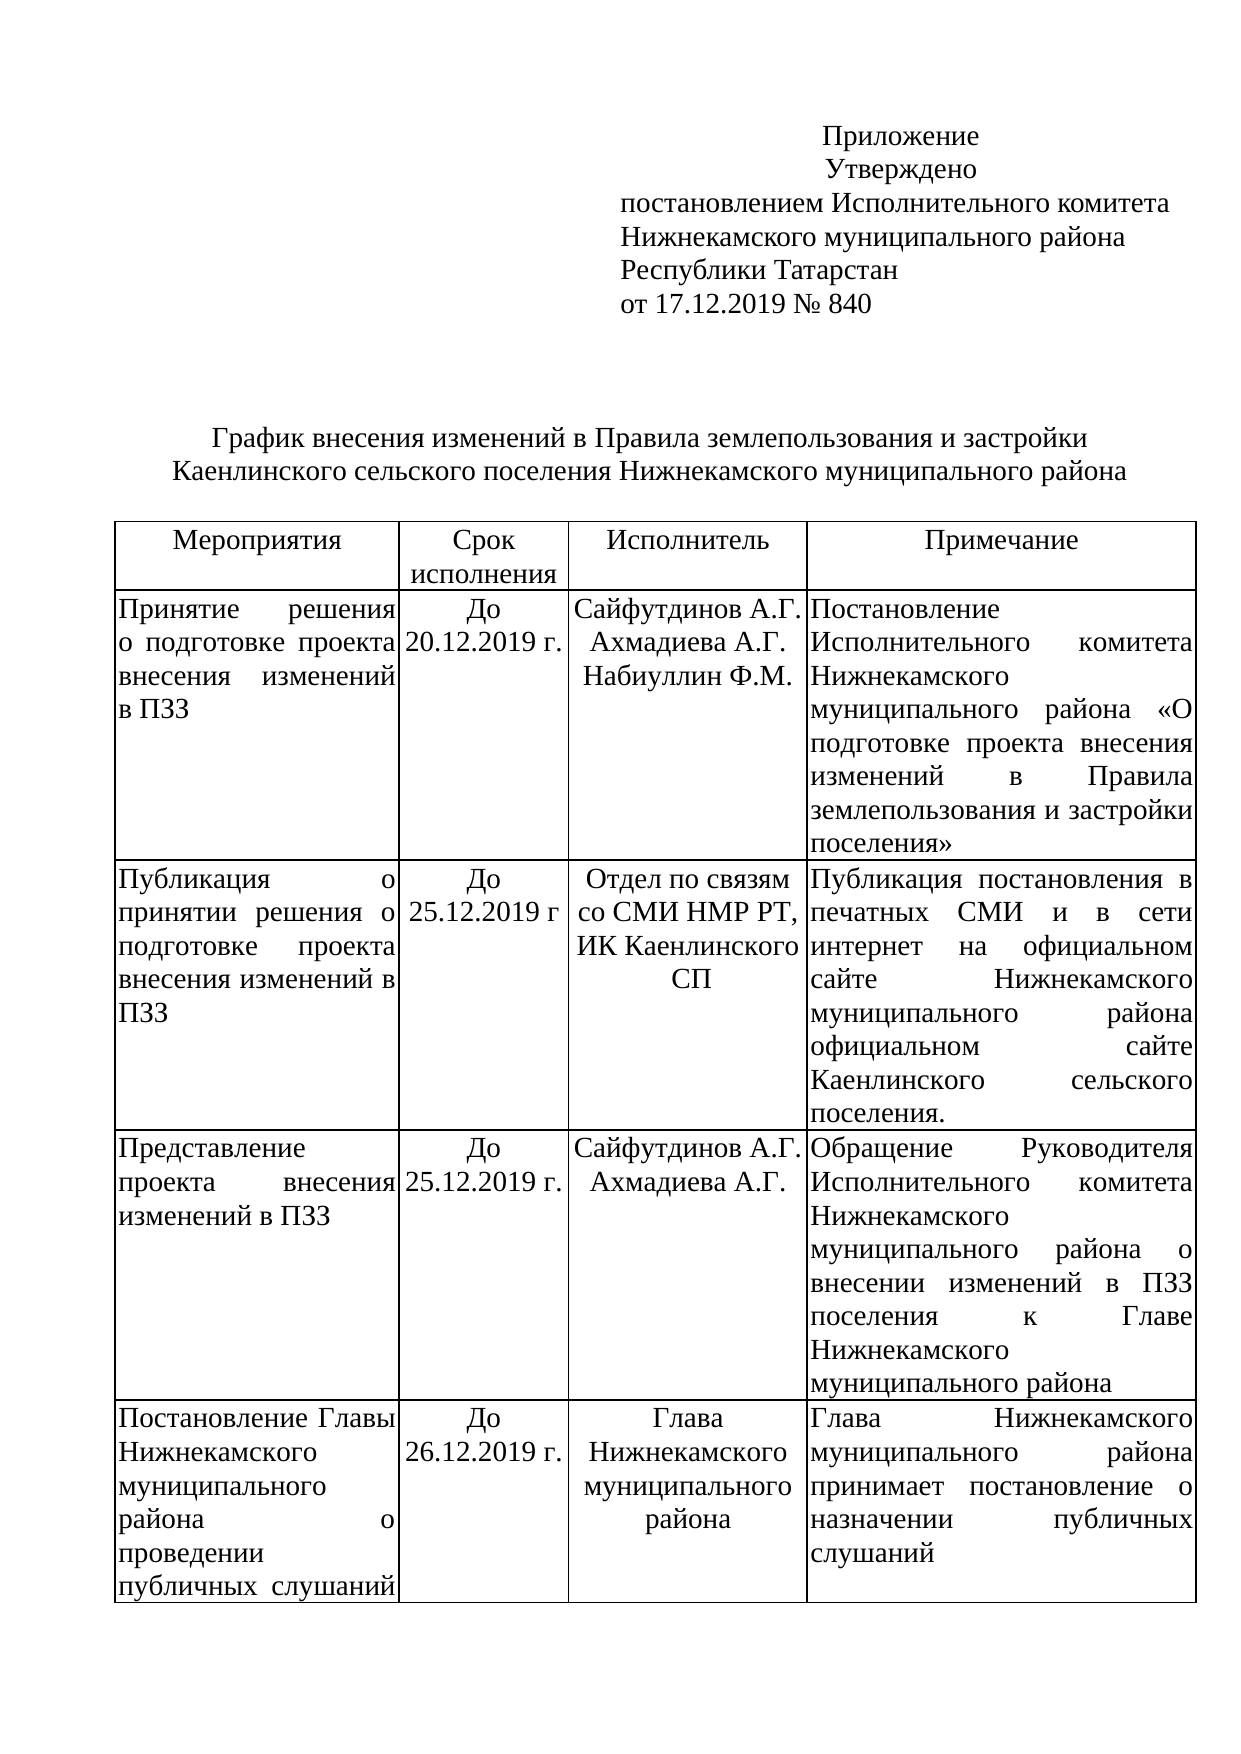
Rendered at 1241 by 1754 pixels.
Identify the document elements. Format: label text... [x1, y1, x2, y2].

table_header Примечание [808, 522, 1195, 589]
table_cell Представление проекта внесения изменений в ПЗЗ [116, 1131, 398, 1399]
text Республики Татарстан [620, 252, 1181, 286]
table_cell Сайфутдинов А.Г. Ахмадиева А.Г. [569, 1131, 806, 1399]
table_cell Публикация о принятии решения о подготовке проекта внесения изменений в ПЗЗ [116, 861, 398, 1129]
table_header Исполнитель [569, 522, 806, 589]
text График внесения изменений в Правила землепользования и застройки [118, 420, 1181, 453]
table_cell Постановление Исполнительного комитета Нижнекамского муниципального района «О подготовке проекта внесения изменений в Правила землепользования и застройки поселения» [808, 591, 1195, 859]
table_header Мероприятия [116, 522, 398, 589]
table_cell Обращение Руководителя Исполнительного комитета Нижнекамского муниципального района о внесении изменений в ПЗЗ поселения к Главе Нижнекамского муниципального района [808, 1131, 1195, 1399]
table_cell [116, 1401, 398, 1602]
text Нижнекамского муниципального района [620, 219, 1181, 252]
table_cell До 25.12.2019 г. [400, 1131, 568, 1399]
text Каенлинского сельского поселения Нижнекамского муниципального района [118, 453, 1181, 487]
table_cell Отдел по связям со СМИ НМР РТ, ИК Каенлинского СП [569, 861, 806, 1129]
text Утверждено [620, 152, 1181, 185]
table_cell Сайфутдинов А.Г. Ахмадиева А.Г. Набиуллин Ф.М. [569, 591, 806, 859]
text Приложение [620, 118, 1181, 152]
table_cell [569, 1401, 806, 1602]
table_cell Принятие решения о подготовке проекта внесения изменений в ПЗЗ [116, 591, 398, 859]
table_cell Публикация постановления в печатных СМИ и в сети интернет на официальном сайте Нижнекамского муниципального района официальном сайте Каенлинского сельского поселения. [808, 861, 1195, 1129]
table_cell До 25.12.2019 г [400, 861, 568, 1129]
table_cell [808, 1401, 1195, 1602]
table_cell До 26.12.2019 г. [400, 1401, 568, 1602]
table_cell До 20.12.2019 г. [400, 591, 568, 859]
text от 17.12.2019 № 840 [620, 286, 1181, 319]
table_header Срок исполнения [400, 522, 568, 589]
text постановлением Исполнительного комитета [620, 185, 1181, 219]
